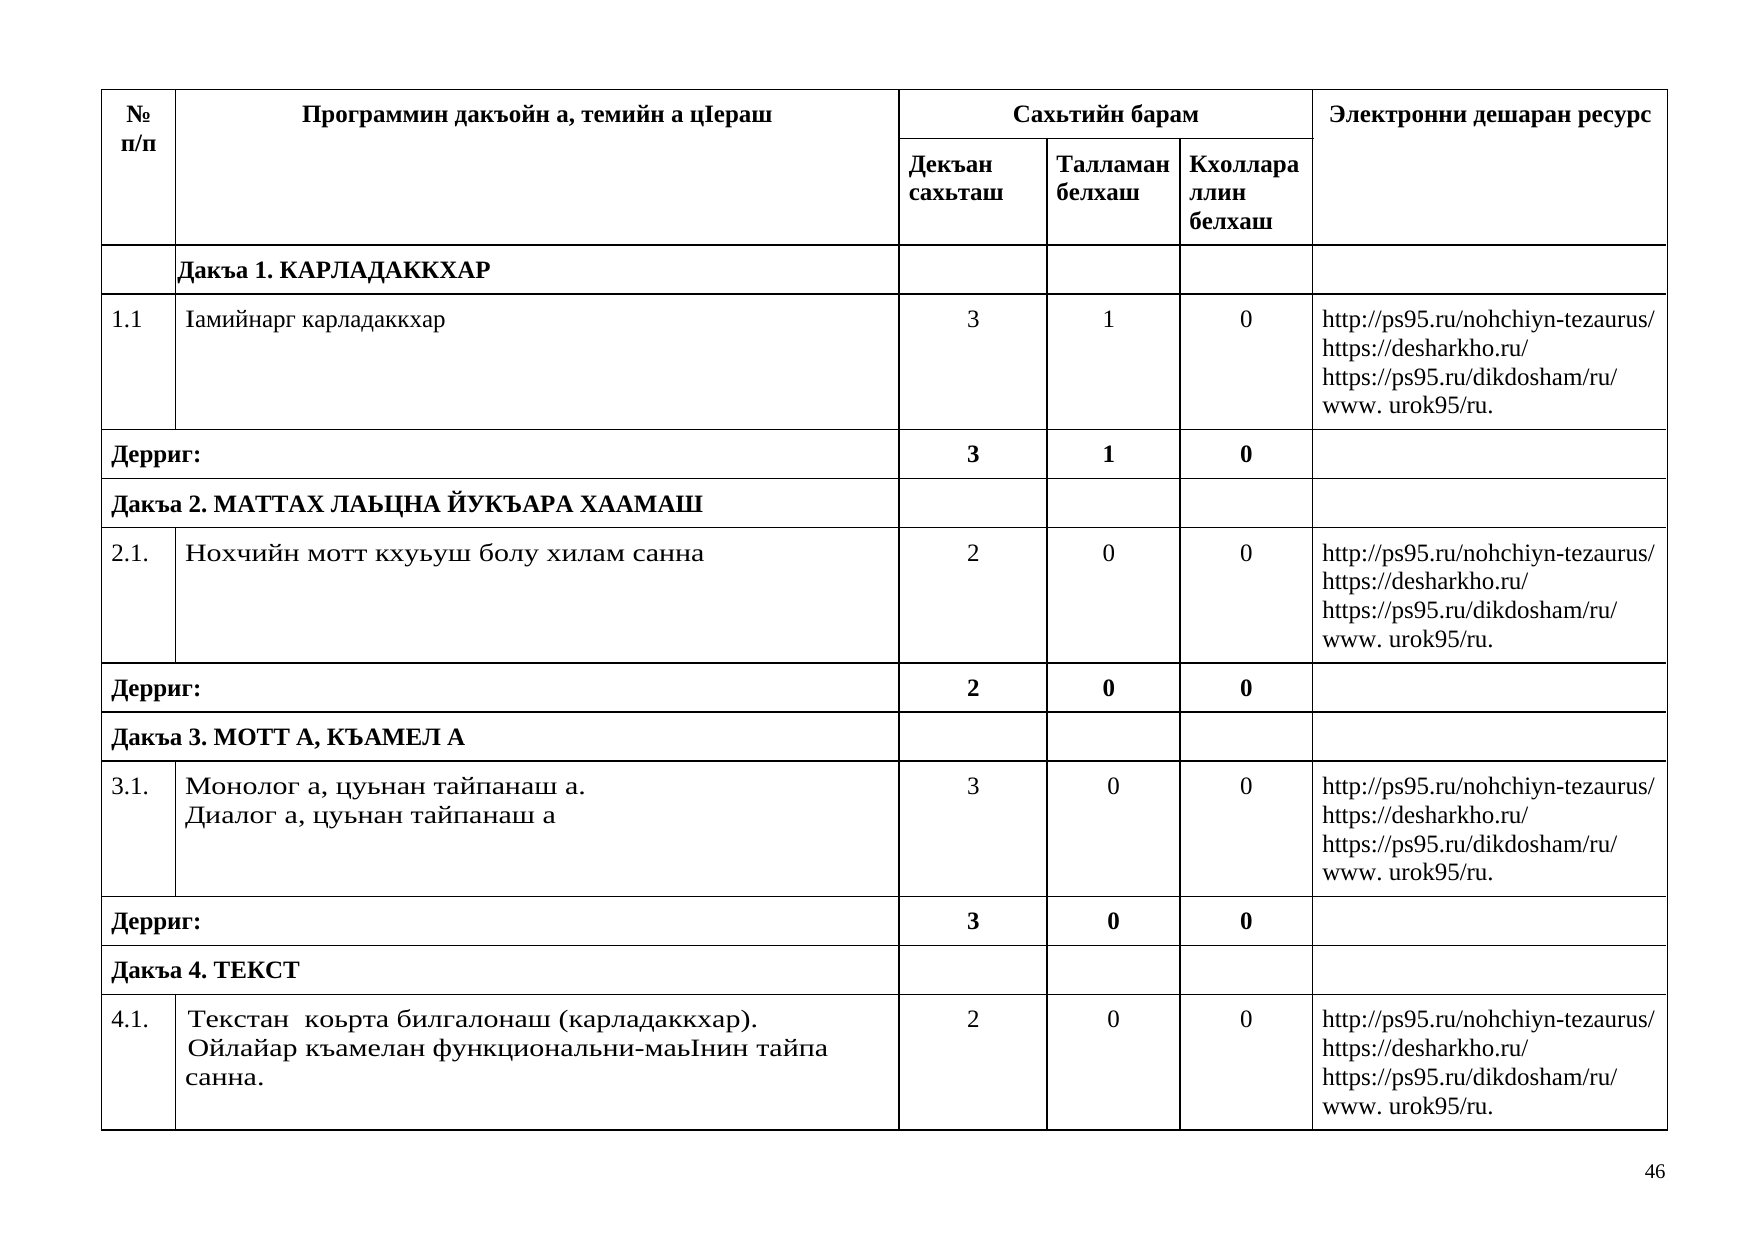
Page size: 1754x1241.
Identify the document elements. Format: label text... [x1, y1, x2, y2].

table_cell 2 [900, 995, 1046, 1129]
table_header № п/п [102, 90, 175, 244]
table_cell [1313, 896, 1667, 944]
table_cell Дерриг: [102, 897, 898, 944]
table_cell Декъан сахьташ [900, 139, 1046, 244]
table_cell http://ps95.ru/nohchiyn-tezaurus/ https://desharkho.ru/ https://ps95.ru/dikdosham/ru/ www. urok95/ru. [1313, 527, 1667, 662]
table_cell 0 [1048, 528, 1179, 662]
table_cell [900, 713, 1046, 760]
table_cell Дерриг: [102, 430, 898, 478]
table_cell 2 [900, 664, 1046, 711]
table_cell Талламан белхаш [1048, 139, 1179, 244]
table_cell [900, 246, 1046, 293]
table_cell 4.1. [102, 995, 175, 1129]
table_cell 0 [1181, 995, 1312, 1129]
table_cell [1181, 713, 1312, 760]
table_cell [102, 246, 175, 293]
table_cell Дакъа 2. МАТТАХ ЛАЬЦНА ЙУКЪАРА ХААМАШ [102, 479, 898, 527]
table_cell Текстан коьрта билгалонаш (карладаккхар). Ойлайар къамелан функциональни-маьIнин тайпа санна. [176, 995, 898, 1129]
table_cell 0 [1181, 430, 1312, 478]
table_cell 1.1 [102, 295, 175, 429]
table_cell http://ps95.ru/nohchiyn-tezaurus/ https://desharkho.ru/ https://ps95.ru/dikdosham/ru/ www. urok95/ru. [1313, 760, 1667, 896]
table_cell Дакъа 3. МОТТ А, КЪАМЕЛ А [102, 713, 898, 760]
table_cell 0 [1048, 762, 1179, 896]
table_cell 0 [1181, 664, 1312, 711]
table_cell [1313, 662, 1667, 711]
table_cell [1313, 429, 1667, 478]
table_cell http://ps95.ru/nohchiyn-tezaurus/ https://desharkho.ru/ https://ps95.ru/dikdosham/ru/ www. urok95/ru. [1313, 293, 1667, 429]
table_cell [900, 479, 1046, 527]
table_cell 3.1. [102, 762, 175, 896]
table_cell Ӏамийнарг карладаккхар [176, 295, 898, 429]
table_cell 0 [1181, 762, 1312, 896]
table_cell [1048, 946, 1179, 994]
table_cell 0 [1048, 664, 1179, 711]
table_cell [1048, 479, 1179, 527]
table_cell 0 [1181, 528, 1312, 662]
table_cell 3 [900, 430, 1046, 478]
table_cell 1 [1048, 430, 1179, 478]
table_cell Кхоллараллин белхаш [1181, 139, 1312, 244]
table_cell [1181, 246, 1312, 293]
table_cell 3 [900, 897, 1046, 944]
table_cell Дерриг: [102, 664, 898, 711]
table_header Сахьтийн барам [900, 90, 1312, 138]
table_cell 0 [1048, 897, 1179, 944]
table_cell Дакъа 4. ТЕКСТ [102, 946, 898, 994]
table_header Программин дакъойн а, темийн а цӀераш [176, 90, 898, 244]
table_cell [1048, 713, 1179, 760]
table_cell 3 [900, 295, 1046, 429]
table_header Электронни дешаран ресурс [1313, 90, 1667, 244]
table_cell [1313, 478, 1667, 527]
table_cell 3 [900, 762, 1046, 896]
table_cell Дакъа 1. КАРЛАДАККХАР [176, 246, 898, 293]
table_cell 1 [1048, 295, 1179, 429]
table_cell Нохчийн мотт кхуьуш болу хилам санна [176, 528, 898, 662]
table_cell 0 [1181, 295, 1312, 429]
table_cell 2.1. [102, 528, 175, 662]
table_cell [900, 946, 1046, 994]
table_cell [1181, 479, 1312, 527]
table_cell Монолог а, цуьнан тайпанаш а. Диалог а, цуьнан тайпанаш а [176, 762, 898, 896]
table_cell [1313, 945, 1667, 994]
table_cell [1313, 994, 1667, 1129]
table_cell [1181, 946, 1312, 994]
table_cell 2 [900, 528, 1046, 662]
table_cell 0 [1048, 995, 1179, 1129]
table_cell [1048, 246, 1179, 293]
table_cell 0 [1181, 897, 1312, 944]
table_cell [1313, 244, 1667, 293]
table_cell [1313, 711, 1667, 760]
